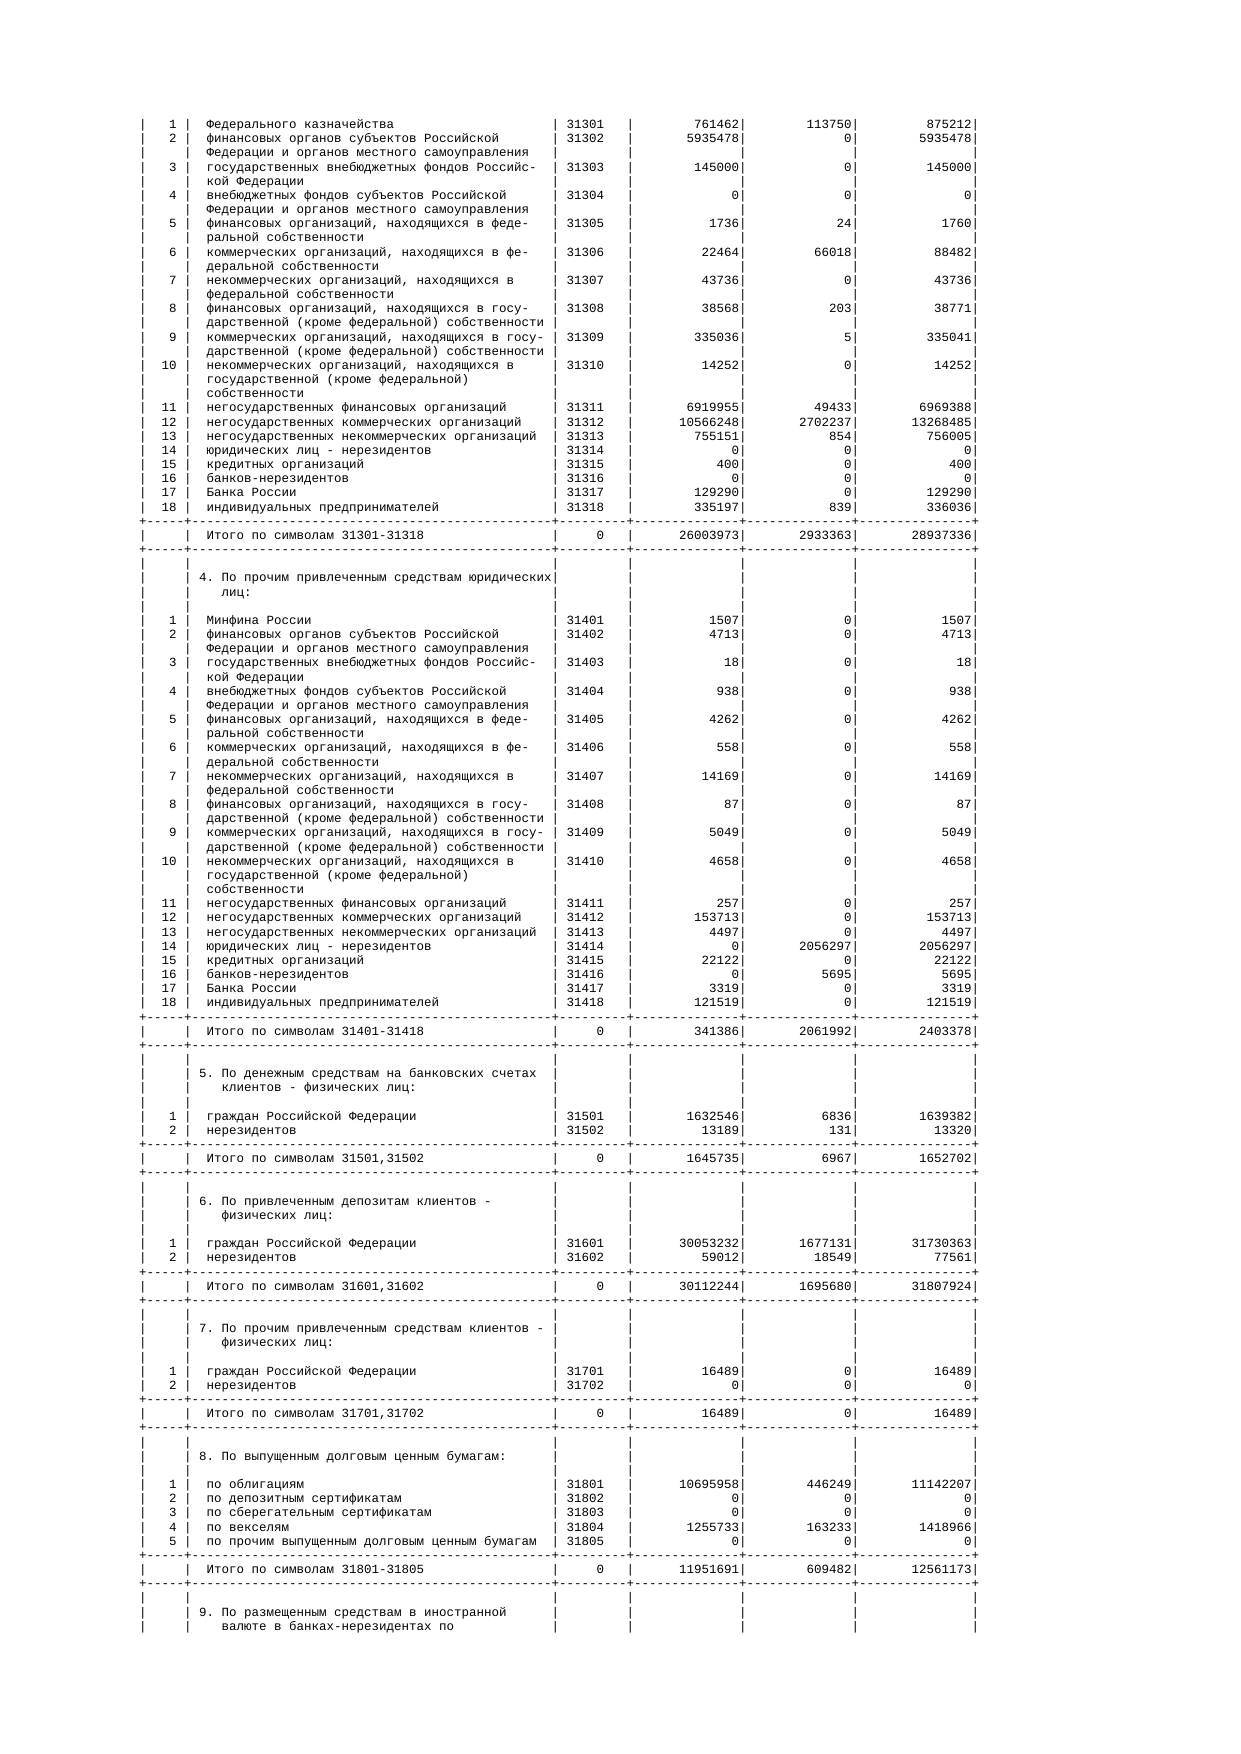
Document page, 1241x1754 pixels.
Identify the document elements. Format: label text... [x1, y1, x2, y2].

text | | Итого по символам 31401-31418 | 0 | 341386| 2061992| 2403378| [139, 1025, 1101, 1039]
text | 7 | некоммерческих организаций, находящихся в | 31307 | 43736| 0| 43736| [139, 274, 1101, 288]
text | 3 | государственных внебюджетных фондов Российс- | 31403 | 18| 0| 18| [139, 656, 1101, 671]
text | | ральной собственности | | | | | [139, 231, 1101, 246]
text | 9 | коммерческих организаций, находящихся в госу- | 31409 | 5049| 0| 5049| [139, 826, 1101, 841]
text | 11 | негосударственных финансовых организаций | 31311 | 6919955| 49433| 6969388| [139, 401, 1101, 416]
text | 4 | внебюджетных фондов субъектов Российской | 31404 | 938| 0| 938| [139, 685, 1101, 699]
text +-----+------------------------------------------------+---------+--------------+--------------+---------------+ [139, 1421, 1101, 1436]
text | | Федерации и органов местного самоуправления | | | | | [139, 203, 1101, 217]
text | | федеральной собственности | | | | | [139, 784, 1101, 798]
text | | кой Федерации | | | | | [139, 671, 1101, 685]
text | 1 | граждан Российской Федерации | 31701 | 16489| 0| 16489| [139, 1365, 1101, 1379]
text | | клиентов - физических лиц: | | | | | [139, 1081, 1101, 1096]
text | | 8. По выпущенным долговым ценным бумагам: | | | | | [139, 1450, 1101, 1464]
text | | государственной (кроме федеральной) | | | | | [139, 869, 1101, 883]
text | 18 | индивидуальных предпринимателей | 31318 | 335197| 839| 336036| [139, 501, 1101, 515]
text | | кой Федерации | | | | | [139, 175, 1101, 189]
text | 11 | негосударственных финансовых организаций | 31411 | 257| 0| 257| [139, 897, 1101, 911]
text | 12 | негосударственных коммерческих организаций | 31412 | 153713| 0| 153713| [139, 911, 1101, 926]
text | | | | | | | [139, 600, 1101, 614]
text | | 7. По прочим привлеченным средствам клиентов - | | | | | [139, 1322, 1101, 1336]
text | 5 | финансовых организаций, находящихся в феде- | 31405 | 4262| 0| 4262| [139, 713, 1101, 727]
text | | деральной собственности | | | | | [139, 260, 1101, 274]
text +-----+------------------------------------------------+---------+--------------+--------------+---------------+ [139, 1294, 1101, 1308]
text | 1 | граждан Российской Федерации | 31501 | 1632546| 6836| 1639382| [139, 1110, 1101, 1124]
text | | федеральной собственности | | | | | [139, 288, 1101, 302]
text | 6 | коммерческих организаций, находящихся в фе- | 31406 | 558| 0| 558| [139, 741, 1101, 756]
text | 5 | финансовых организаций, находящихся в феде- | 31305 | 1736| 24| 1760| [139, 217, 1101, 231]
text | | | | | | | [139, 1436, 1101, 1450]
text | 6 | коммерческих организаций, находящихся в фе- | 31306 | 22464| 66018| 88482| [139, 246, 1101, 260]
text | | Итого по символам 31501,31502 | 0 | 1645735| 6967| 1652702| [139, 1152, 1101, 1166]
text | | дарственной (кроме федеральной) собственности | | | | | [139, 841, 1101, 855]
text | 1 | граждан Российской Федерации | 31601 | 30053232| 1677131| 31730363| [139, 1237, 1101, 1251]
text | | Итого по символам 31301-31318 | 0 | 26003973| 2933363| 28937336| [139, 529, 1101, 543]
text | | валюте в банках-нерезидентах по | | | | | [139, 1620, 1101, 1634]
text | 13 | негосударственных некоммерческих организаций | 31313 | 755151| 854| 756005| [139, 430, 1101, 444]
text | 15 | кредитных организаций | 31415 | 22122| 0| 22122| [139, 954, 1101, 968]
text | | дарственной (кроме федеральной) собственности | | | | | [139, 316, 1101, 331]
text +-----+------------------------------------------------+---------+--------------+--------------+---------------+ [139, 1166, 1101, 1181]
text | | | | | | | [139, 1464, 1101, 1478]
text | 2 | финансовых органов субъектов Российской | 31402 | 4713| 0| 4713| [139, 628, 1101, 642]
text | | ральной собственности | | | | | [139, 727, 1101, 741]
text | 7 | некоммерческих организаций, находящихся в | 31407 | 14169| 0| 14169| [139, 770, 1101, 784]
text | | | | | | | [139, 1308, 1101, 1322]
text | 16 | банков-нерезидентов | 31416 | 0| 5695| 5695| [139, 968, 1101, 982]
text | | | | | | | [139, 557, 1101, 571]
text | | | | | | | [139, 1351, 1101, 1365]
text | 17 | Банка России | 31417 | 3319| 0| 3319| [139, 982, 1101, 996]
text | 1 | по облигациям | 31801 | 10695958| 446249| 11142207| [139, 1478, 1101, 1492]
text | | 5. По денежным средствам на банковских счетах | | | | | [139, 1067, 1101, 1081]
text | 2 | финансовых органов субъектов Российской | 31302 | 5935478| 0| 5935478| [139, 132, 1101, 146]
text | | Федерации и органов местного самоуправления | | | | | [139, 642, 1101, 656]
text +-----+------------------------------------------------+---------+--------------+--------------+---------------+ [139, 1266, 1101, 1280]
text | 4 | по векселям | 31804 | 1255733| 163233| 1418966| [139, 1521, 1101, 1535]
text | | 6. По привлеченным депозитам клиентов - | | | | | [139, 1195, 1101, 1209]
text | | деральной собственности | | | | | [139, 756, 1101, 770]
text | | собственности | | | | | [139, 883, 1101, 897]
text | 1 | Федерального казначейства | 31301 | 761462| 113750| 875212| [139, 118, 1101, 132]
text +-----+------------------------------------------------+---------+--------------+--------------+---------------+ [139, 515, 1101, 529]
text | 2 | нерезидентов | 31602 | 59012| 18549| 77561| [139, 1251, 1101, 1266]
text | 3 | государственных внебюджетных фондов Российс- | 31303 | 145000| 0| 145000| [139, 161, 1101, 175]
text | | 9. По размещенным средствам в иностранной | | | | | [139, 1606, 1101, 1620]
text | 2 | нерезидентов | 31702 | 0| 0| 0| [139, 1379, 1101, 1393]
text | 17 | Банка России | 31317 | 129290| 0| 129290| [139, 486, 1101, 501]
text | | физических лиц: | | | | | [139, 1209, 1101, 1223]
text | 10 | некоммерческих организаций, находящихся в | 31410 | 4658| 0| 4658| [139, 855, 1101, 869]
text | 9 | коммерческих организаций, находящихся в госу- | 31309 | 335036| 5| 335041| [139, 331, 1101, 345]
text | | Федерации и органов местного самоуправления | | | | | [139, 699, 1101, 713]
text | | | | | | | [139, 1181, 1101, 1195]
text | 4 | внебюджетных фондов субъектов Российской | 31304 | 0| 0| 0| [139, 189, 1101, 203]
text | | | | | | | [139, 1096, 1101, 1110]
text | 15 | кредитных организаций | 31315 | 400| 0| 400| [139, 458, 1101, 472]
text | | | | | | | [139, 1223, 1101, 1237]
text | 10 | некоммерческих организаций, находящихся в | 31310 | 14252| 0| 14252| [139, 359, 1101, 373]
text | | государственной (кроме федеральной) | | | | | [139, 373, 1101, 387]
text | 16 | банков-нерезидентов | 31316 | 0| 0| 0| [139, 472, 1101, 486]
text | 14 | юридических лиц - нерезидентов | 31414 | 0| 2056297| 2056297| [139, 940, 1101, 954]
text | 5 | по прочим выпущенным долговым ценным бумагам | 31805 | 0| 0| 0| [139, 1535, 1101, 1549]
text | 2 | нерезидентов | 31502 | 13189| 131| 13320| [139, 1124, 1101, 1138]
text +-----+------------------------------------------------+---------+--------------+--------------+---------------+ [139, 1577, 1101, 1591]
text | 2 | по депозитным сертификатам | 31802 | 0| 0| 0| [139, 1492, 1101, 1506]
text | 12 | негосударственных коммерческих организаций | 31312 | 10566248| 2702237| 13268485| [139, 416, 1101, 430]
text | | собственности | | | | | [139, 387, 1101, 401]
text | 8 | финансовых организаций, находящихся в госу- | 31308 | 38568| 203| 38771| [139, 302, 1101, 316]
text | | Итого по символам 31701,31702 | 0 | 16489| 0| 16489| [139, 1407, 1101, 1421]
text +-----+------------------------------------------------+---------+--------------+--------------+---------------+ [139, 1393, 1101, 1407]
text +-----+------------------------------------------------+---------+--------------+--------------+---------------+ [139, 1549, 1101, 1563]
text | | дарственной (кроме федеральной) собственности | | | | | [139, 345, 1101, 359]
text | 14 | юридических лиц - нерезидентов | 31314 | 0| 0| 0| [139, 444, 1101, 458]
text | | Итого по символам 31601,31602 | 0 | 30112244| 1695680| 31807924| [139, 1280, 1101, 1294]
text | | | | | | | [139, 1053, 1101, 1067]
text | 1 | Минфина России | 31401 | 1507| 0| 1507| [139, 614, 1101, 628]
text +-----+------------------------------------------------+---------+--------------+--------------+---------------+ [139, 1011, 1101, 1025]
text | | | | | | | [139, 1591, 1101, 1606]
text | 8 | финансовых организаций, находящихся в госу- | 31408 | 87| 0| 87| [139, 798, 1101, 812]
text | | Итого по символам 31801-31805 | 0 | 11951691| 609482| 12561173| [139, 1563, 1101, 1577]
text | | дарственной (кроме федеральной) собственности | | | | | [139, 812, 1101, 826]
text | 18 | индивидуальных предпринимателей | 31418 | 121519| 0| 121519| [139, 996, 1101, 1011]
text | 3 | по сберегательным сертификатам | 31803 | 0| 0| 0| [139, 1506, 1101, 1521]
text | | Федерации и органов местного самоуправления | | | | | [139, 146, 1101, 161]
text +-----+------------------------------------------------+---------+--------------+--------------+---------------+ [139, 1138, 1101, 1152]
text | | 4. По прочим привлеченным средствам юридических| | | | | [139, 571, 1101, 586]
text +-----+------------------------------------------------+---------+--------------+--------------+---------------+ [139, 543, 1101, 557]
text | | физических лиц: | | | | | [139, 1336, 1101, 1351]
text +-----+------------------------------------------------+---------+--------------+--------------+---------------+ [139, 1039, 1101, 1053]
text | 13 | негосударственных некоммерческих организаций | 31413 | 4497| 0| 4497| [139, 926, 1101, 940]
text | | лиц: | | | | | [139, 586, 1101, 600]
